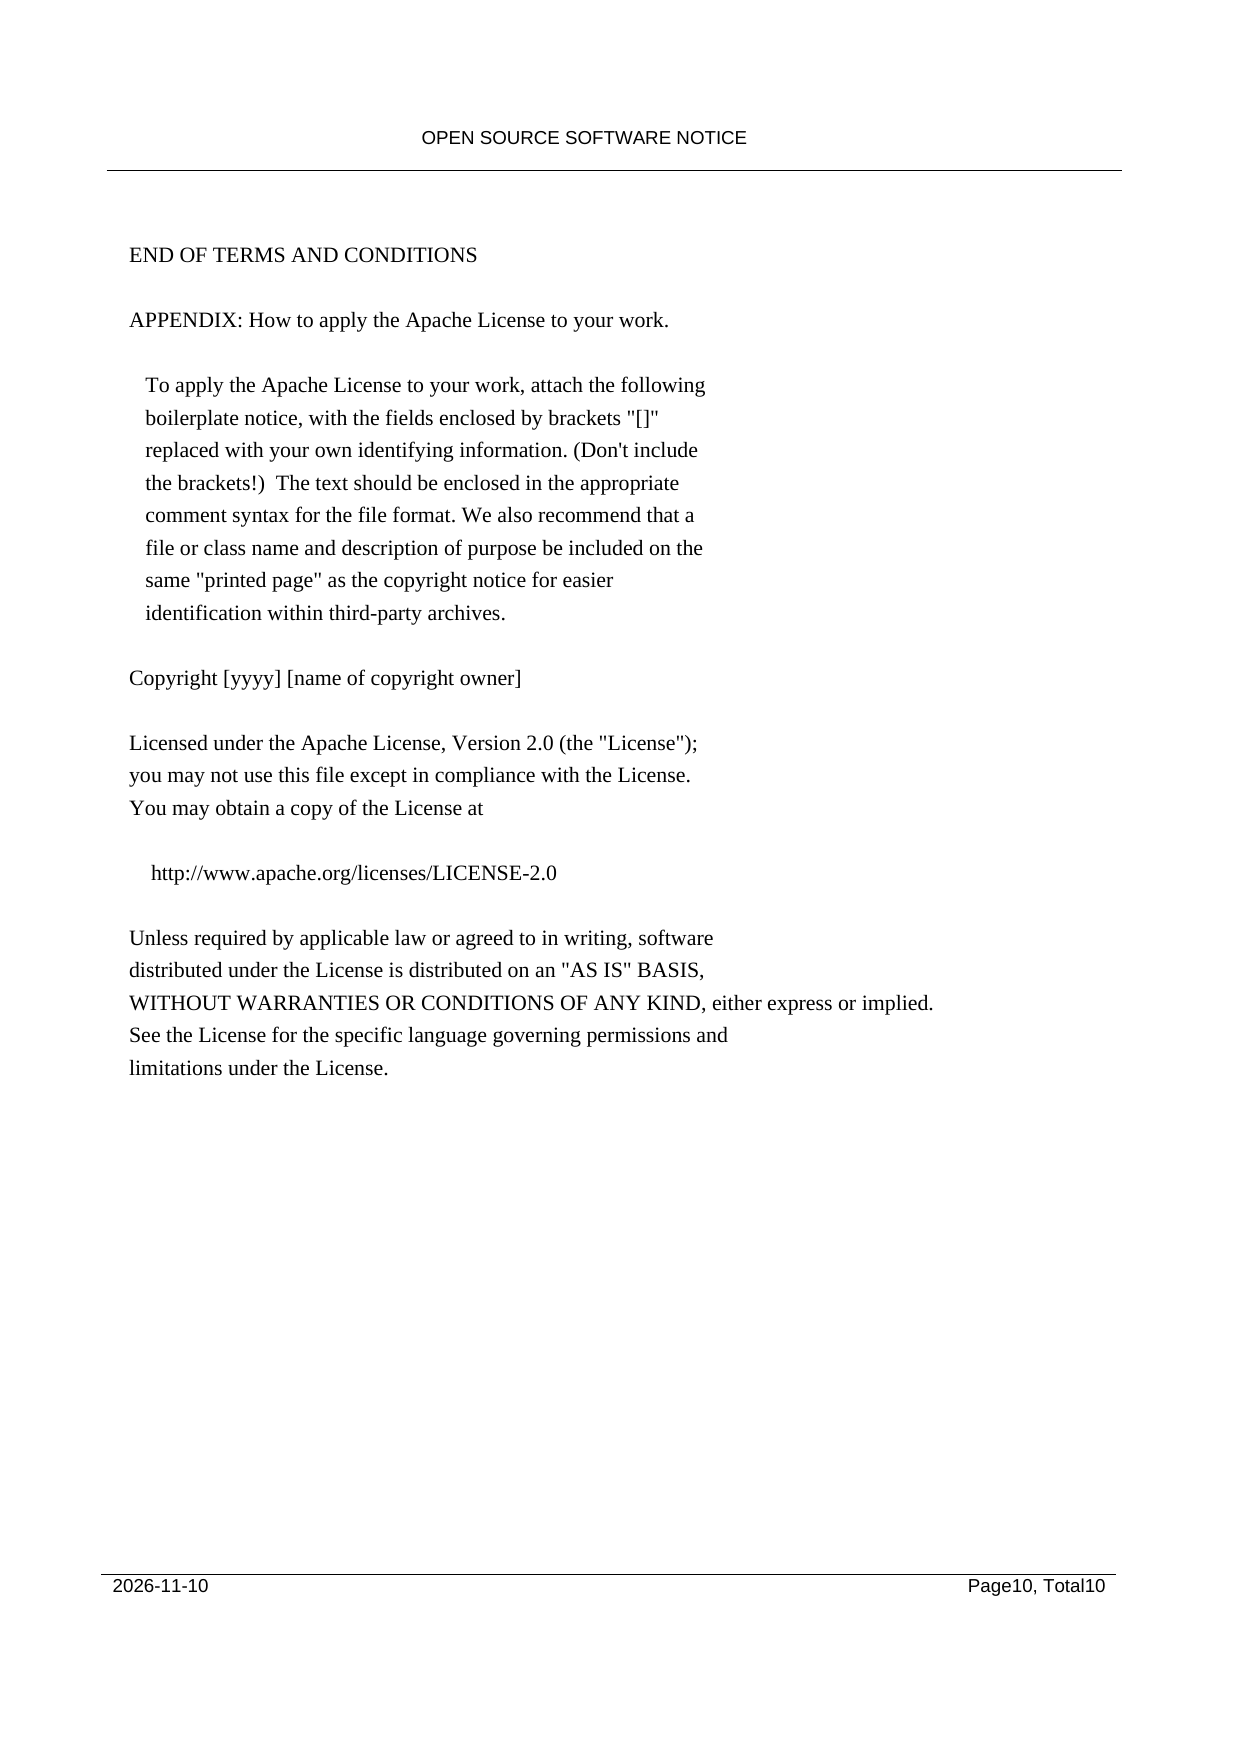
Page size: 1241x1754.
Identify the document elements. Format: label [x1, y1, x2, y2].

text [112, 206, 1128, 1084]
